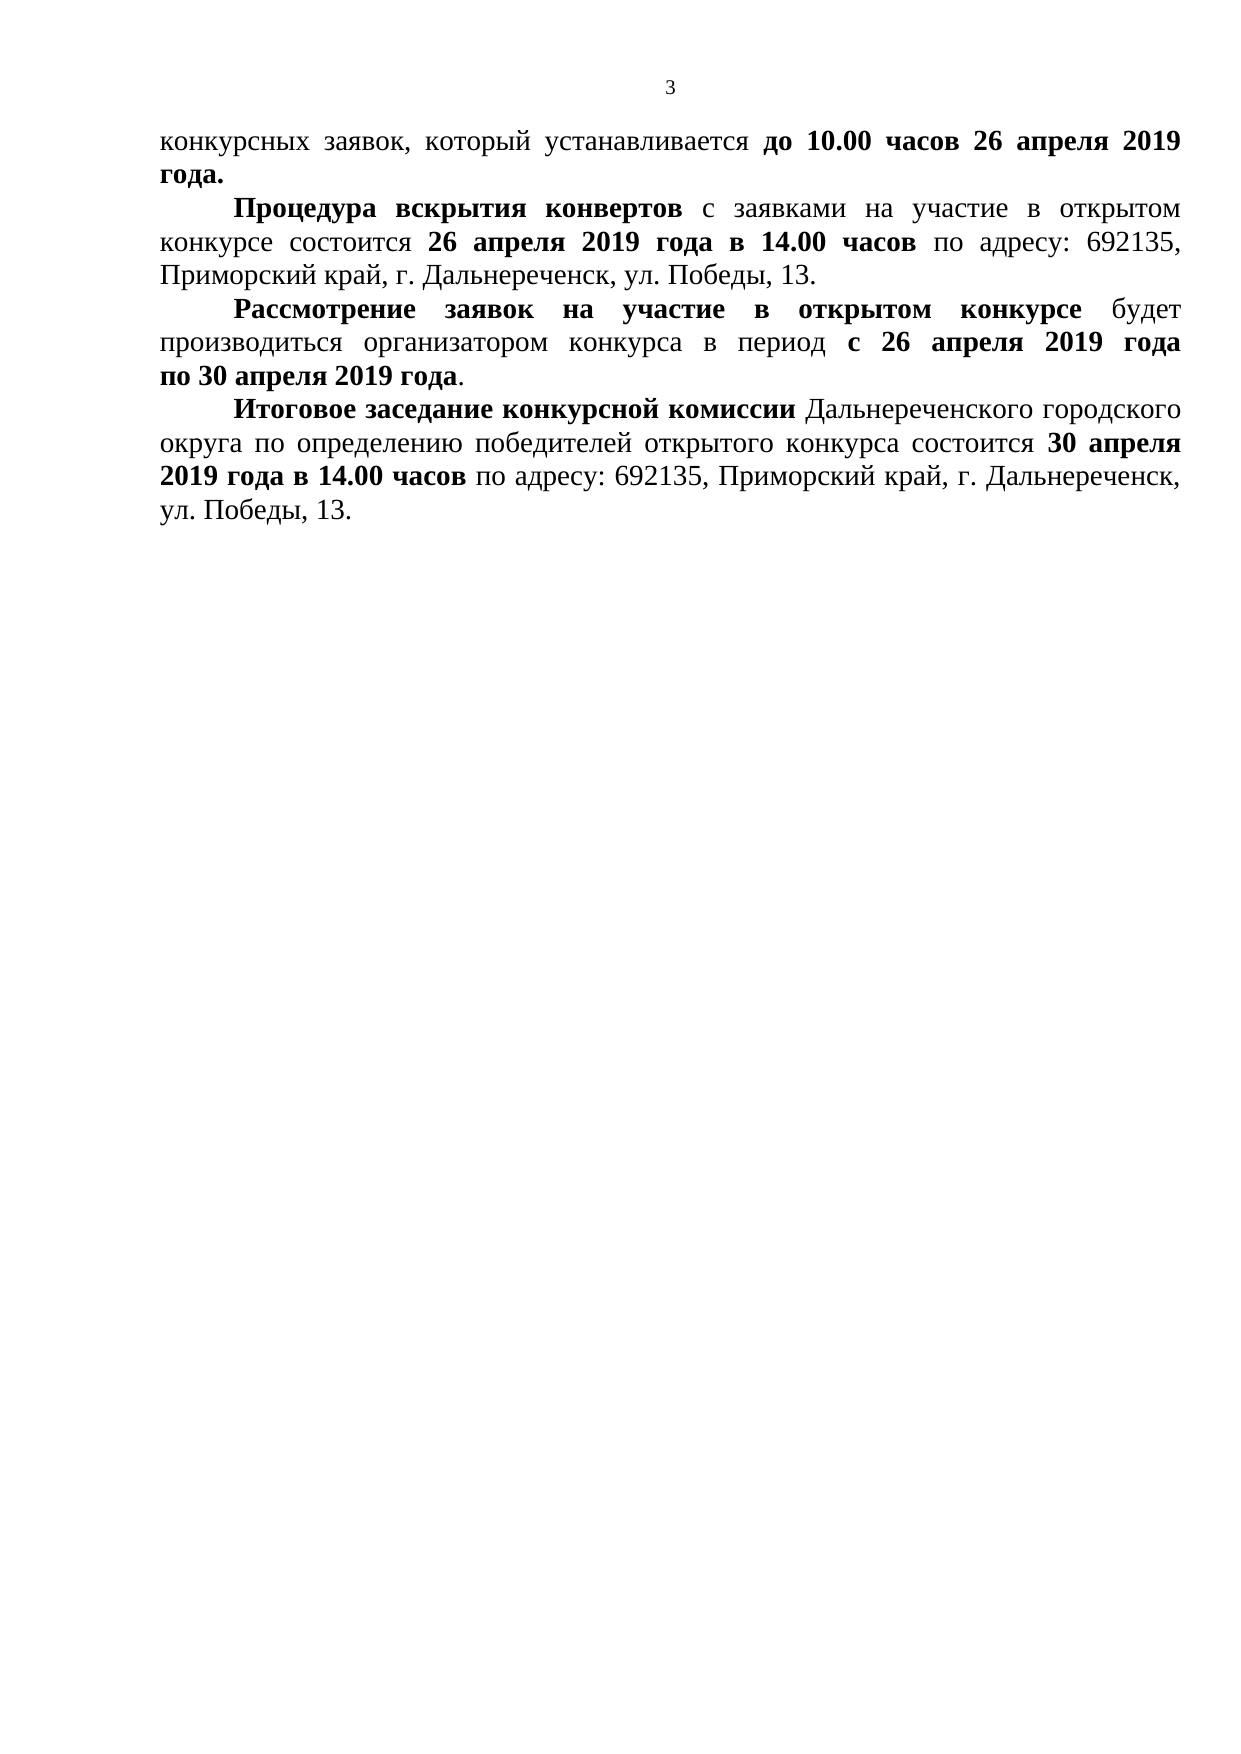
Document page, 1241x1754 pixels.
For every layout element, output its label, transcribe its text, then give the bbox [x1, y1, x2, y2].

text Итоговое заседание конкурсной комиссии Дальнереченского городского округа по определению победителей открытого конкурса состоится 30 апреля 2019 года в 14.00 часов по адресу: 692135, Приморский край, г. Дальнереченск, ул. Победы, 13. [159, 391, 1181, 526]
text Рассмотрение заявок на участие в открытом конкурсе будет производиться организатором конкурса в период с 26 апреля 2019 года по 30 апреля 2019 года. [159, 291, 1181, 391]
text Процедура вскрытия конвертов с заявками на участие в открытом конкурсе состоится 26 апреля 2019 года в 14.00 часов по адресу: 692135, Приморский край, г. Дальнереченск, ул. Победы, 13. [159, 190, 1181, 291]
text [159, 123, 1181, 190]
